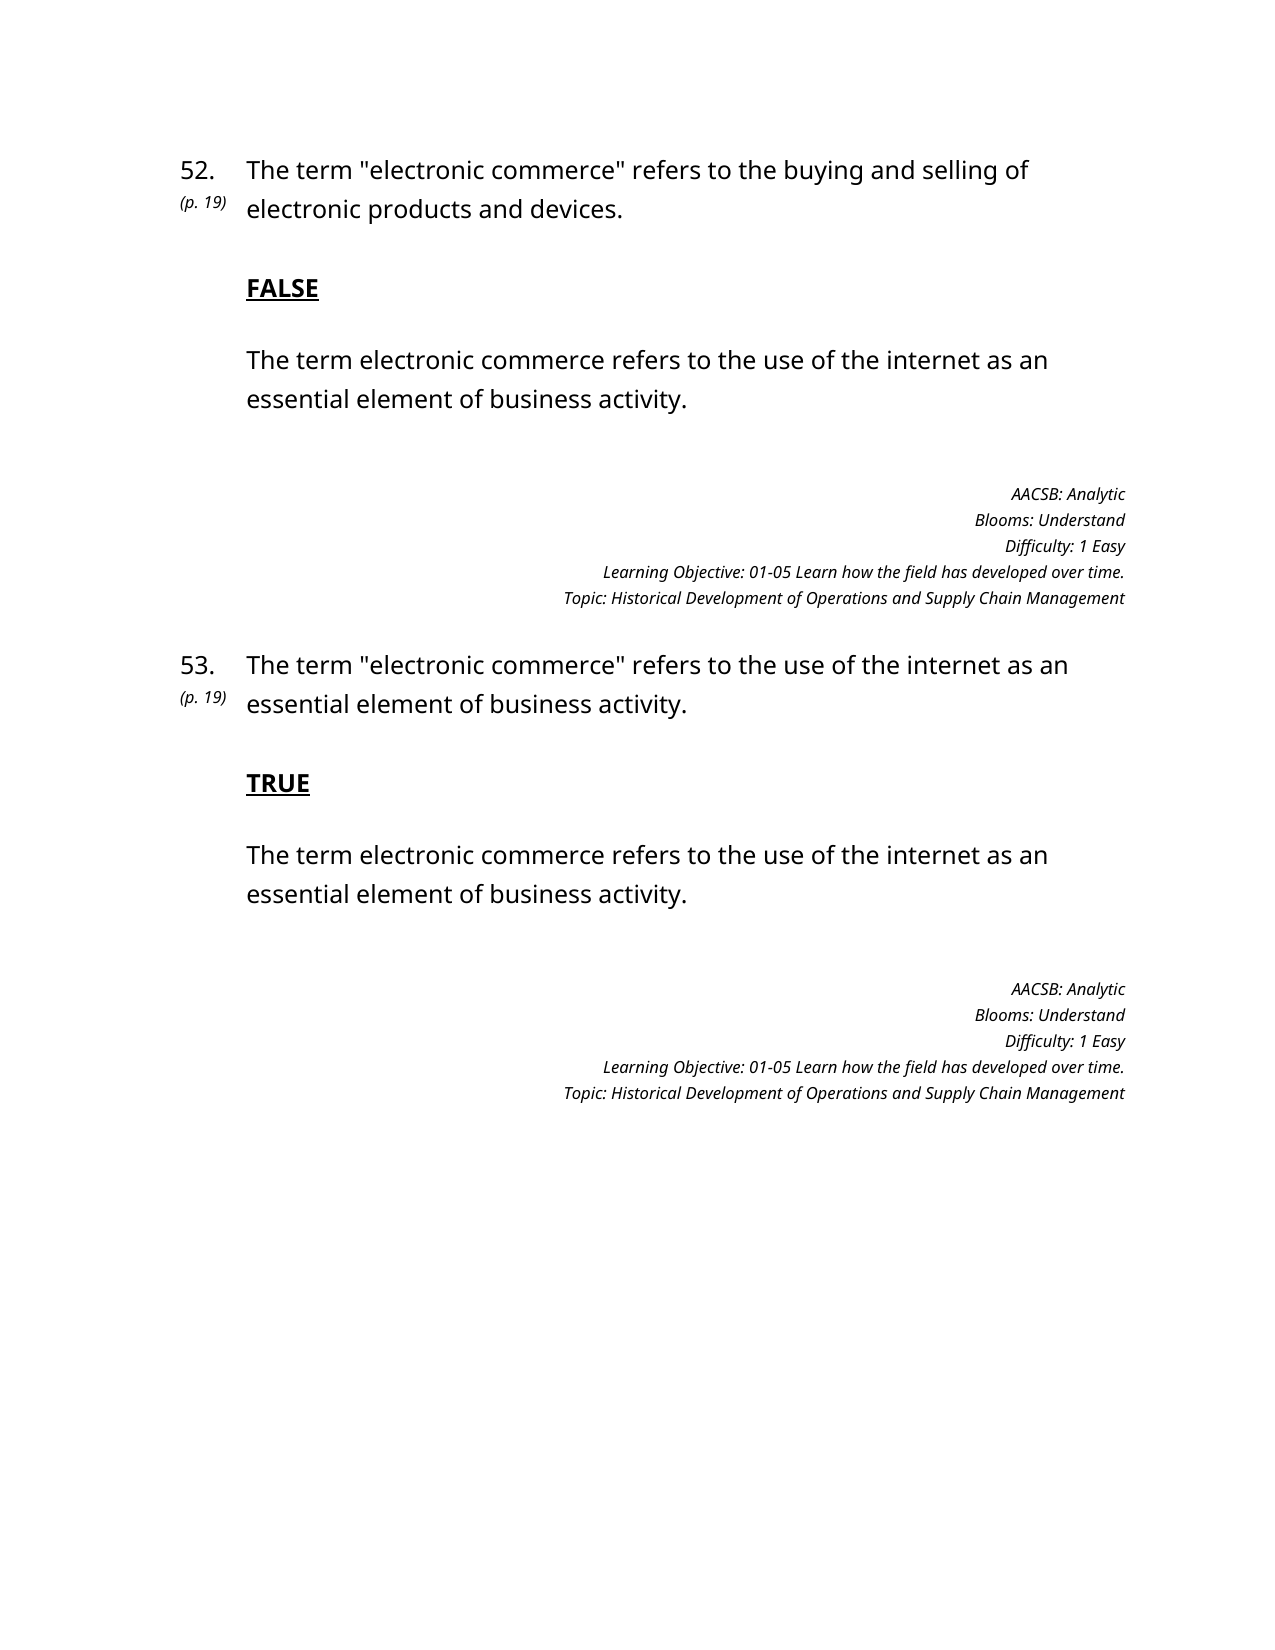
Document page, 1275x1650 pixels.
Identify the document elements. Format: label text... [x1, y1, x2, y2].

table_header 52. (p. 19) [180, 153, 246, 453]
table_header The term "electronic commerce" refers to the use of the internet as an essential element of business activity. TRUE The term electronic commerce refers to the use of the internet as an essential element of business activity. [246, 648, 1125, 948]
table_header 53. (p. 19) [180, 648, 246, 948]
table_header The term "electronic commerce" refers to the buying and selling of electronic products and devices. FALSE The term electronic commerce refers to the use of the internet as an essential element of business activity. [246, 153, 1125, 453]
